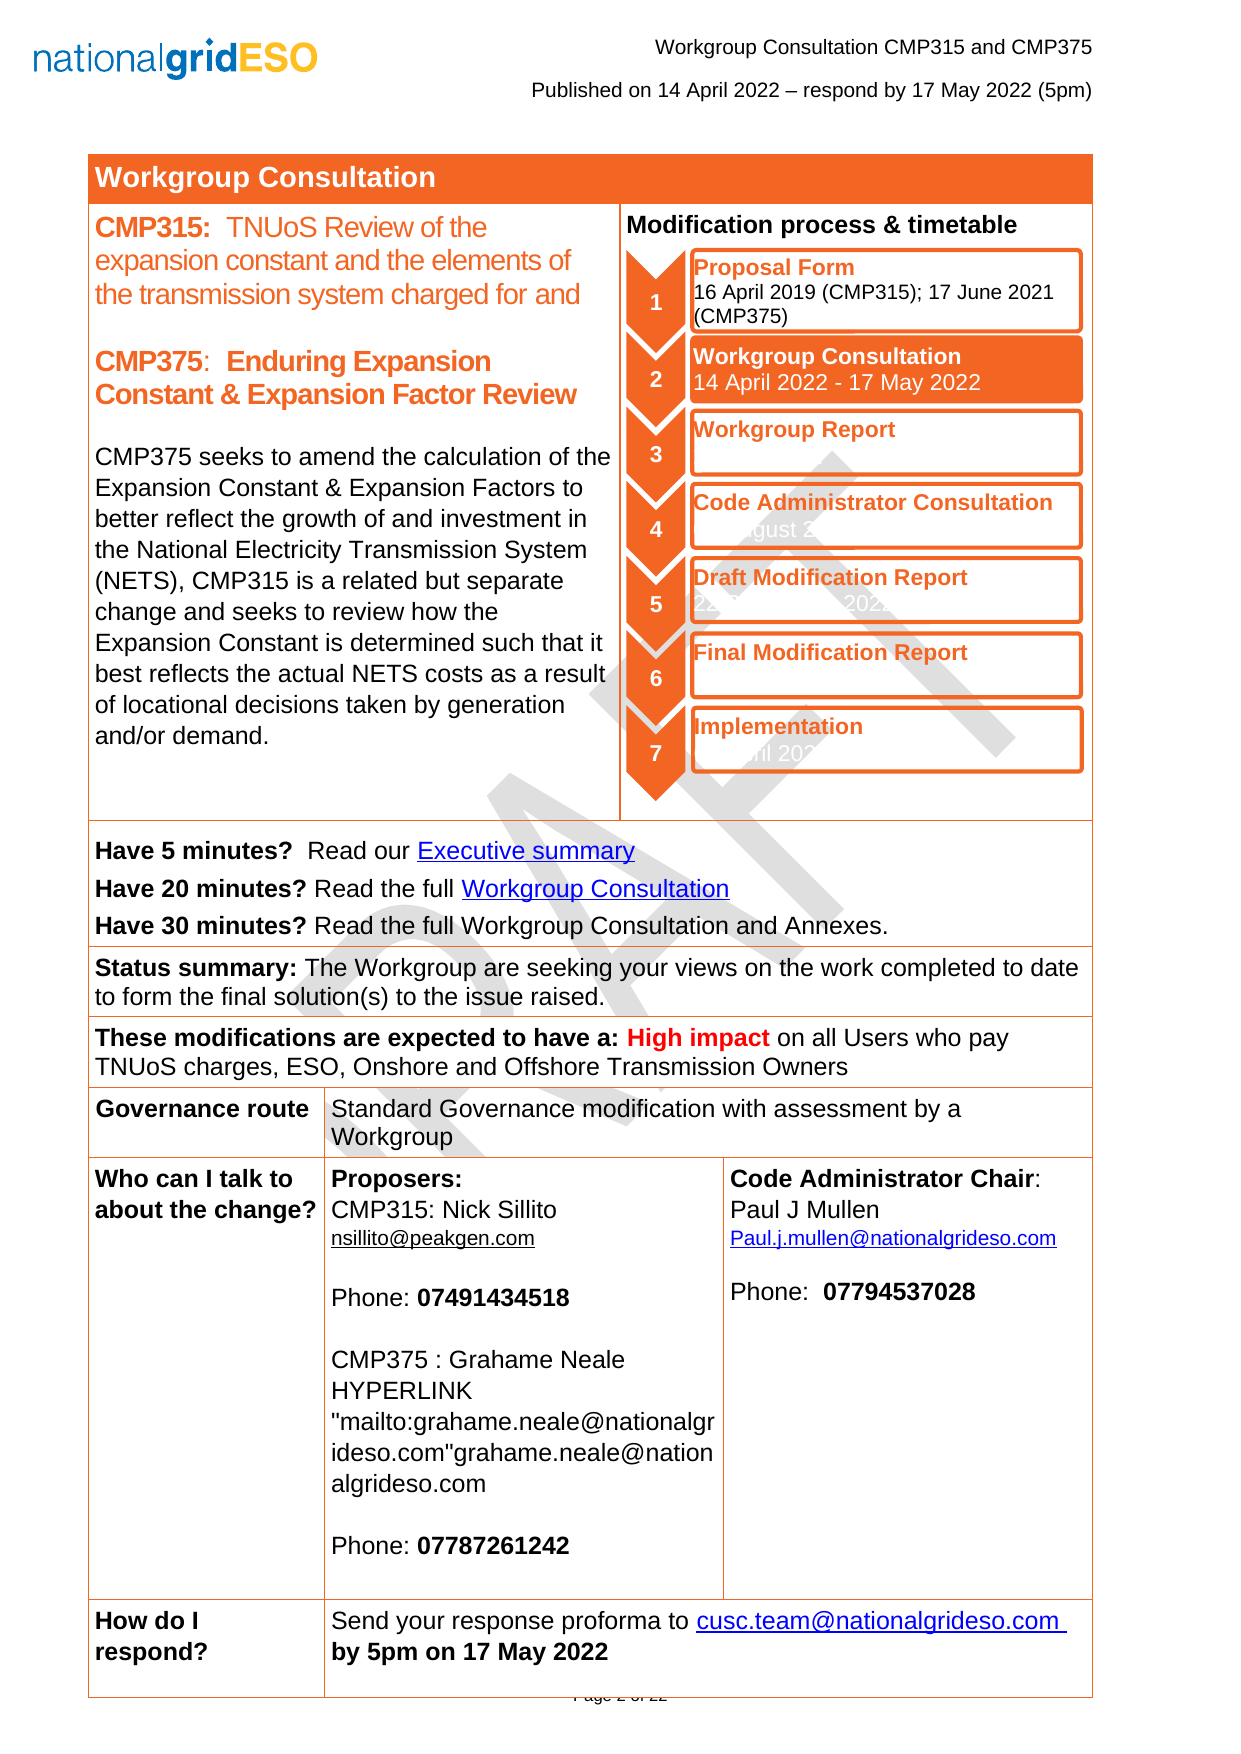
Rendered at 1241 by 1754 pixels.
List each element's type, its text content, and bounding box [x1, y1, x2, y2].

table_cell Status summary: The Workgroup are seeking your views on the work completed to date to form the final solution(s) to the issue raised. [89, 947, 1092, 1016]
table_cell Modification process & timetable [621, 204, 1092, 820]
table_cell Proposers: CMP315: Nick Sillito nsillito@peakgen.com Phone: 07491434518 CMP375 : Grahame Neale Phone: 07787261242 [325, 1158, 723, 1599]
table_cell Code Administrator Chair: Paul J Mullen Paul.j.mullen@nationalgrideso.com Phone: 07794537028 [724, 1158, 1092, 1599]
table_cell How do I respond? [89, 1600, 324, 1697]
table_cell Standard Governance modification with assessment by a Workgroup [325, 1088, 1092, 1157]
table_cell Who can I talk to about the change? [89, 1158, 324, 1599]
table_cell Send your response proforma to cusc.team@nationalgrideso.com by 5pm on 17 May 2022 [325, 1600, 1092, 1697]
table_header Workgroup Consultation [89, 155, 1092, 203]
table_cell These modifications are expected to have a: High impact on all Users who pay TNUoS charges, ESO, Onshore and Offshore Transmission Owners [89, 1017, 1092, 1087]
table_cell Have 5 minutes? Read our Executive summary Have 20 minutes? Read the full Workgroup Consultation Have 30 minutes? Read the full Workgroup Consultation and Annexes. [89, 821, 1092, 946]
table_cell Governance route [89, 1088, 324, 1157]
table_cell CMP315: TNUoS Review of the expansion constant and the elements of the transmission system charged for and CMP375: CMP375 seeks to amend the calculation of the Expansion Constant & Expansion Factors to better reflect the growth of and investment in the National Electricity Transmission System (NETS), CMP315 is a related but separate change and seeks to review how the Expansion Constant is determined such that it best reflects the actual NETS costs as a result of locational decisions taken by generation and/or demand. [89, 204, 619, 820]
